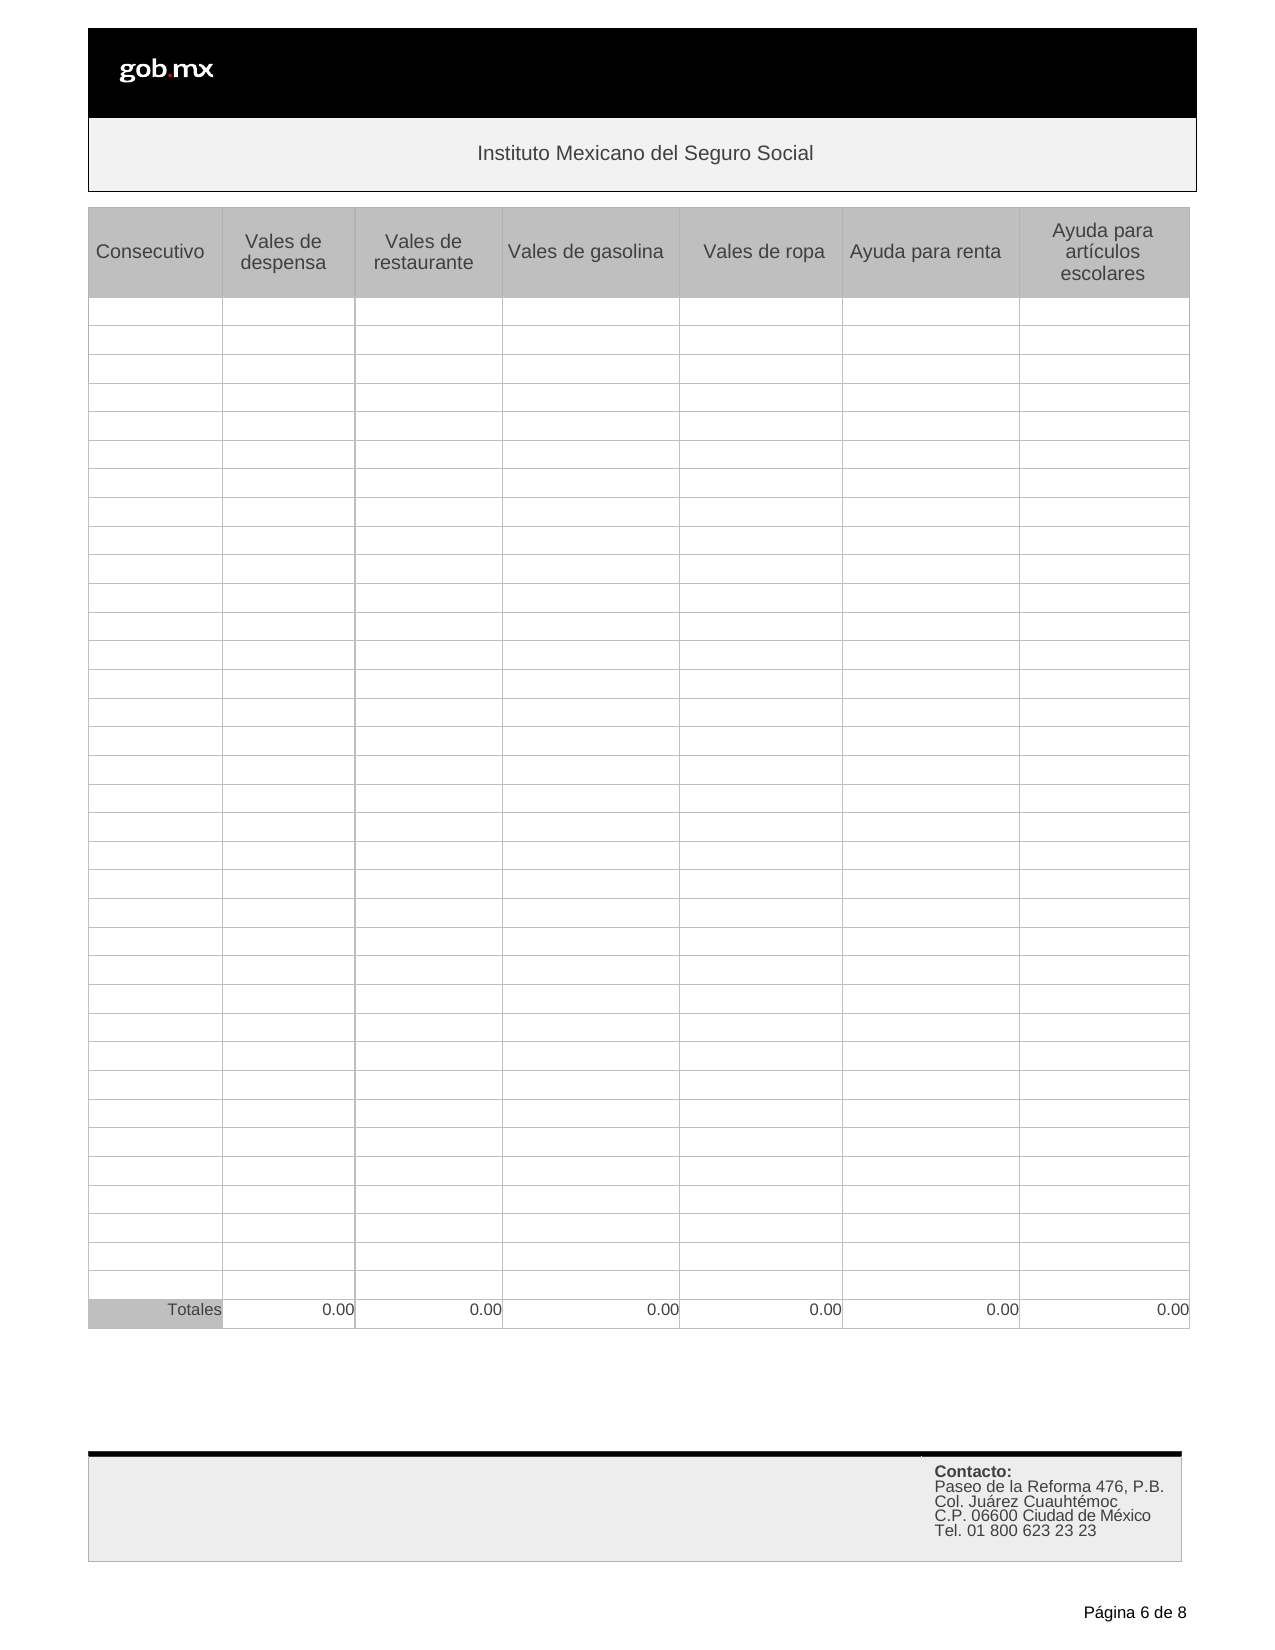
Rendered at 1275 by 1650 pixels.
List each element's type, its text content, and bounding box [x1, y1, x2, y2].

table_cell [356, 1186, 502, 1213]
table_cell [356, 1243, 502, 1270]
table_cell [223, 1014, 354, 1041]
table_cell [223, 1186, 354, 1213]
table_cell [680, 1243, 842, 1270]
table_cell [223, 1071, 354, 1098]
table_cell [680, 326, 842, 354]
table_cell [223, 1214, 354, 1242]
table_cell [503, 1214, 679, 1242]
table_cell [89, 727, 222, 755]
table_cell [843, 813, 1019, 841]
table_cell [843, 1100, 1019, 1127]
table_cell [1020, 384, 1189, 411]
table_header Vales de restaurante [356, 208, 502, 296]
table_cell [503, 899, 679, 927]
table_cell [843, 985, 1019, 1013]
table_cell [223, 1128, 354, 1156]
table_cell [503, 555, 679, 583]
table_cell [680, 469, 842, 497]
table_cell [503, 785, 679, 812]
table_header Vales de despensa [223, 208, 354, 296]
table_cell [223, 1157, 354, 1184]
table_cell [356, 756, 502, 783]
table_cell [1020, 498, 1189, 526]
table_cell [680, 498, 842, 526]
table_cell [356, 985, 502, 1013]
table_cell [680, 928, 842, 955]
table_cell [1020, 870, 1189, 898]
table_cell [843, 670, 1019, 697]
table_cell [1020, 813, 1189, 841]
table_cell Totales [89, 1300, 222, 1328]
table_cell [503, 498, 679, 526]
table_cell [843, 1214, 1019, 1242]
table_cell [1020, 1243, 1189, 1270]
table_cell [1020, 555, 1189, 583]
table_cell [356, 813, 502, 841]
table_cell [843, 899, 1019, 927]
table_cell [89, 641, 222, 669]
table_cell [356, 613, 502, 640]
table_cell [356, 326, 502, 354]
table_cell [503, 298, 679, 325]
table_cell [843, 298, 1019, 325]
table_cell [1020, 1071, 1189, 1098]
table_cell [680, 298, 842, 325]
table_cell 0.00 [680, 1300, 842, 1328]
table_cell [503, 1042, 679, 1070]
table_cell [356, 1271, 502, 1299]
table_cell [680, 641, 842, 669]
table_cell [1020, 355, 1189, 382]
table_cell [223, 899, 354, 927]
table_cell [223, 870, 354, 898]
table_cell [843, 1071, 1019, 1098]
table_cell [1020, 727, 1189, 755]
table_cell [843, 613, 1019, 640]
table_cell [680, 899, 842, 927]
table_cell [89, 785, 222, 812]
table_cell [503, 842, 679, 869]
table_cell [1020, 1128, 1189, 1156]
table_cell [1020, 756, 1189, 783]
table_cell [503, 928, 679, 955]
table_cell [1020, 527, 1189, 554]
table_cell [356, 1071, 502, 1098]
table_cell [356, 555, 502, 583]
table_cell [1020, 670, 1189, 697]
table_cell [89, 899, 222, 927]
table_cell [356, 956, 502, 984]
table_cell [503, 412, 679, 440]
table_cell [356, 1014, 502, 1041]
table_cell [1020, 1214, 1189, 1242]
table_cell [1020, 928, 1189, 955]
table_cell [356, 298, 502, 325]
table_cell [356, 785, 502, 812]
table_cell [223, 813, 354, 841]
table_cell [680, 785, 842, 812]
table_cell [680, 441, 842, 468]
table_cell [89, 985, 222, 1013]
table_cell [1020, 469, 1189, 497]
table_cell [356, 1100, 502, 1127]
table_cell [223, 384, 354, 411]
table_cell [843, 584, 1019, 612]
table_cell [89, 1157, 222, 1184]
table_cell [843, 870, 1019, 898]
table_cell [89, 1214, 222, 1242]
table_cell [680, 842, 842, 869]
table_cell [680, 384, 842, 411]
table_cell [843, 785, 1019, 812]
table_cell [223, 727, 354, 755]
table_cell [356, 469, 502, 497]
table_cell [843, 1042, 1019, 1070]
table_cell [356, 498, 502, 526]
table_cell [223, 555, 354, 583]
table_cell [1020, 412, 1189, 440]
table_cell [89, 469, 222, 497]
table_cell [680, 1071, 842, 1098]
table_cell [89, 1271, 222, 1299]
table_cell [1020, 1186, 1189, 1213]
table_cell [680, 985, 842, 1013]
table_cell [89, 699, 222, 726]
table_cell [503, 813, 679, 841]
table_cell [843, 326, 1019, 354]
table_cell [680, 1214, 842, 1242]
table_cell [503, 727, 679, 755]
table_cell [1020, 1042, 1189, 1070]
table_header Vales de gasolina [503, 208, 679, 296]
table_cell 0.00 [223, 1300, 354, 1328]
table_cell [1020, 584, 1189, 612]
table_cell [680, 1157, 842, 1184]
table_cell [89, 1128, 222, 1156]
table_cell [223, 1243, 354, 1270]
table_cell [843, 928, 1019, 955]
table_cell [356, 641, 502, 669]
table_cell [680, 670, 842, 697]
table_cell [503, 326, 679, 354]
table_cell [356, 842, 502, 869]
table_cell [223, 699, 354, 726]
table_cell [89, 613, 222, 640]
table_cell [223, 956, 354, 984]
table_cell [843, 956, 1019, 984]
table_cell [503, 384, 679, 411]
table_cell [843, 355, 1019, 382]
table_cell [680, 527, 842, 554]
table_cell [843, 498, 1019, 526]
table_cell [843, 842, 1019, 869]
table_cell [223, 441, 354, 468]
table_cell [843, 1186, 1019, 1213]
table_cell [503, 355, 679, 382]
table_cell [223, 928, 354, 955]
table_cell [680, 756, 842, 783]
table_cell [356, 384, 502, 411]
table_cell [503, 613, 679, 640]
table_cell [89, 1186, 222, 1213]
table_cell [680, 870, 842, 898]
table_cell [223, 985, 354, 1013]
table_cell [843, 1157, 1019, 1184]
table_cell [1020, 899, 1189, 927]
table_cell [843, 1243, 1019, 1270]
table_cell [223, 527, 354, 554]
table_cell [503, 1071, 679, 1098]
table_cell [1020, 699, 1189, 726]
table_cell [843, 441, 1019, 468]
table_cell [89, 928, 222, 955]
table_cell [356, 355, 502, 382]
table_cell [503, 641, 679, 669]
table_cell [503, 527, 679, 554]
table_cell [223, 756, 354, 783]
table_cell [680, 699, 842, 726]
table_cell [356, 699, 502, 726]
table_cell [223, 670, 354, 697]
table_cell [223, 584, 354, 612]
table_cell [89, 441, 222, 468]
table_header Ayuda para renta [843, 208, 1019, 296]
table_cell [1020, 441, 1189, 468]
table_cell [89, 813, 222, 841]
table_cell 0.00 [1020, 1300, 1189, 1328]
table_cell [503, 870, 679, 898]
table_header Vales de ropa [680, 208, 842, 296]
table_cell [843, 1014, 1019, 1041]
table_cell [843, 469, 1019, 497]
table_cell [223, 1271, 354, 1299]
table_cell [503, 956, 679, 984]
table_cell [356, 1157, 502, 1184]
table_cell [503, 1100, 679, 1127]
table_cell [503, 1157, 679, 1184]
table_cell [503, 584, 679, 612]
table_cell [503, 1186, 679, 1213]
table_cell [1020, 1157, 1189, 1184]
table_cell [843, 727, 1019, 755]
table_cell [680, 1042, 842, 1070]
table_cell [356, 928, 502, 955]
table_cell 0.00 [503, 1300, 679, 1328]
table_cell [843, 699, 1019, 726]
table_cell [89, 555, 222, 583]
table_cell [356, 584, 502, 612]
table_cell [89, 670, 222, 697]
table_cell 0.00 [843, 1300, 1019, 1328]
table_cell [356, 1042, 502, 1070]
table_cell [503, 699, 679, 726]
table_cell [680, 412, 842, 440]
table_cell [503, 985, 679, 1013]
table_cell [680, 813, 842, 841]
table_cell [89, 956, 222, 984]
table_cell [356, 670, 502, 697]
table_cell [1020, 785, 1189, 812]
table_cell [503, 670, 679, 697]
table_cell [356, 1128, 502, 1156]
table_cell [680, 727, 842, 755]
table_cell [89, 1243, 222, 1270]
table_cell [843, 1128, 1019, 1156]
table_cell [1020, 326, 1189, 354]
table_cell [89, 1071, 222, 1098]
table_cell [89, 842, 222, 869]
table_cell [89, 1014, 222, 1041]
table_cell [503, 1271, 679, 1299]
table_cell [223, 1100, 354, 1127]
table_cell [1020, 298, 1189, 325]
table_cell [843, 756, 1019, 783]
table_cell [89, 355, 222, 382]
table_cell [356, 441, 502, 468]
table_cell [89, 412, 222, 440]
table_cell [503, 1014, 679, 1041]
table_cell [356, 899, 502, 927]
table_cell [843, 1271, 1019, 1299]
table_cell [89, 384, 222, 411]
table_cell [223, 412, 354, 440]
table_cell [89, 326, 222, 354]
table_cell [503, 756, 679, 783]
table_cell [89, 1042, 222, 1070]
table_cell [503, 1128, 679, 1156]
table_cell [356, 412, 502, 440]
table_cell [1020, 1271, 1189, 1299]
table_cell [89, 1100, 222, 1127]
table_header Ayuda para artículos escolares [1020, 208, 1189, 296]
table_cell [1020, 641, 1189, 669]
table_cell [843, 527, 1019, 554]
table_cell [1020, 956, 1189, 984]
table_cell [356, 870, 502, 898]
table_cell [680, 1186, 842, 1213]
table_cell [356, 727, 502, 755]
table_cell [223, 298, 354, 325]
table_cell [223, 498, 354, 526]
table_cell [223, 326, 354, 354]
table_cell [680, 355, 842, 382]
table_cell [680, 584, 842, 612]
table_cell [1020, 842, 1189, 869]
table_cell [89, 756, 222, 783]
table_cell [680, 1128, 842, 1156]
table_cell [356, 527, 502, 554]
table_cell [1020, 613, 1189, 640]
table_cell [89, 527, 222, 554]
table_cell [503, 441, 679, 468]
table_cell [356, 1214, 502, 1242]
table_cell [843, 555, 1019, 583]
table_cell [223, 785, 354, 812]
table_cell [223, 613, 354, 640]
table_cell [680, 613, 842, 640]
table_cell [89, 298, 222, 325]
table_cell [503, 1243, 679, 1270]
table_cell [680, 956, 842, 984]
table_cell [89, 870, 222, 898]
table_cell [503, 469, 679, 497]
table_header Consecutivo [89, 208, 222, 296]
table_cell [1020, 1100, 1189, 1127]
table_cell [680, 1014, 842, 1041]
table_cell [89, 498, 222, 526]
table_cell [843, 384, 1019, 411]
table_cell [843, 412, 1019, 440]
table_cell [223, 1042, 354, 1070]
table_cell [223, 469, 354, 497]
table_cell [843, 641, 1019, 669]
table_cell [223, 641, 354, 669]
table_cell 0.00 [356, 1300, 502, 1328]
table_cell [1020, 985, 1189, 1013]
table_cell [1020, 1014, 1189, 1041]
table_cell [223, 842, 354, 869]
table_cell [680, 1100, 842, 1127]
table_cell [680, 1271, 842, 1299]
table_cell [89, 584, 222, 612]
table_cell [223, 355, 354, 382]
table_cell [680, 555, 842, 583]
